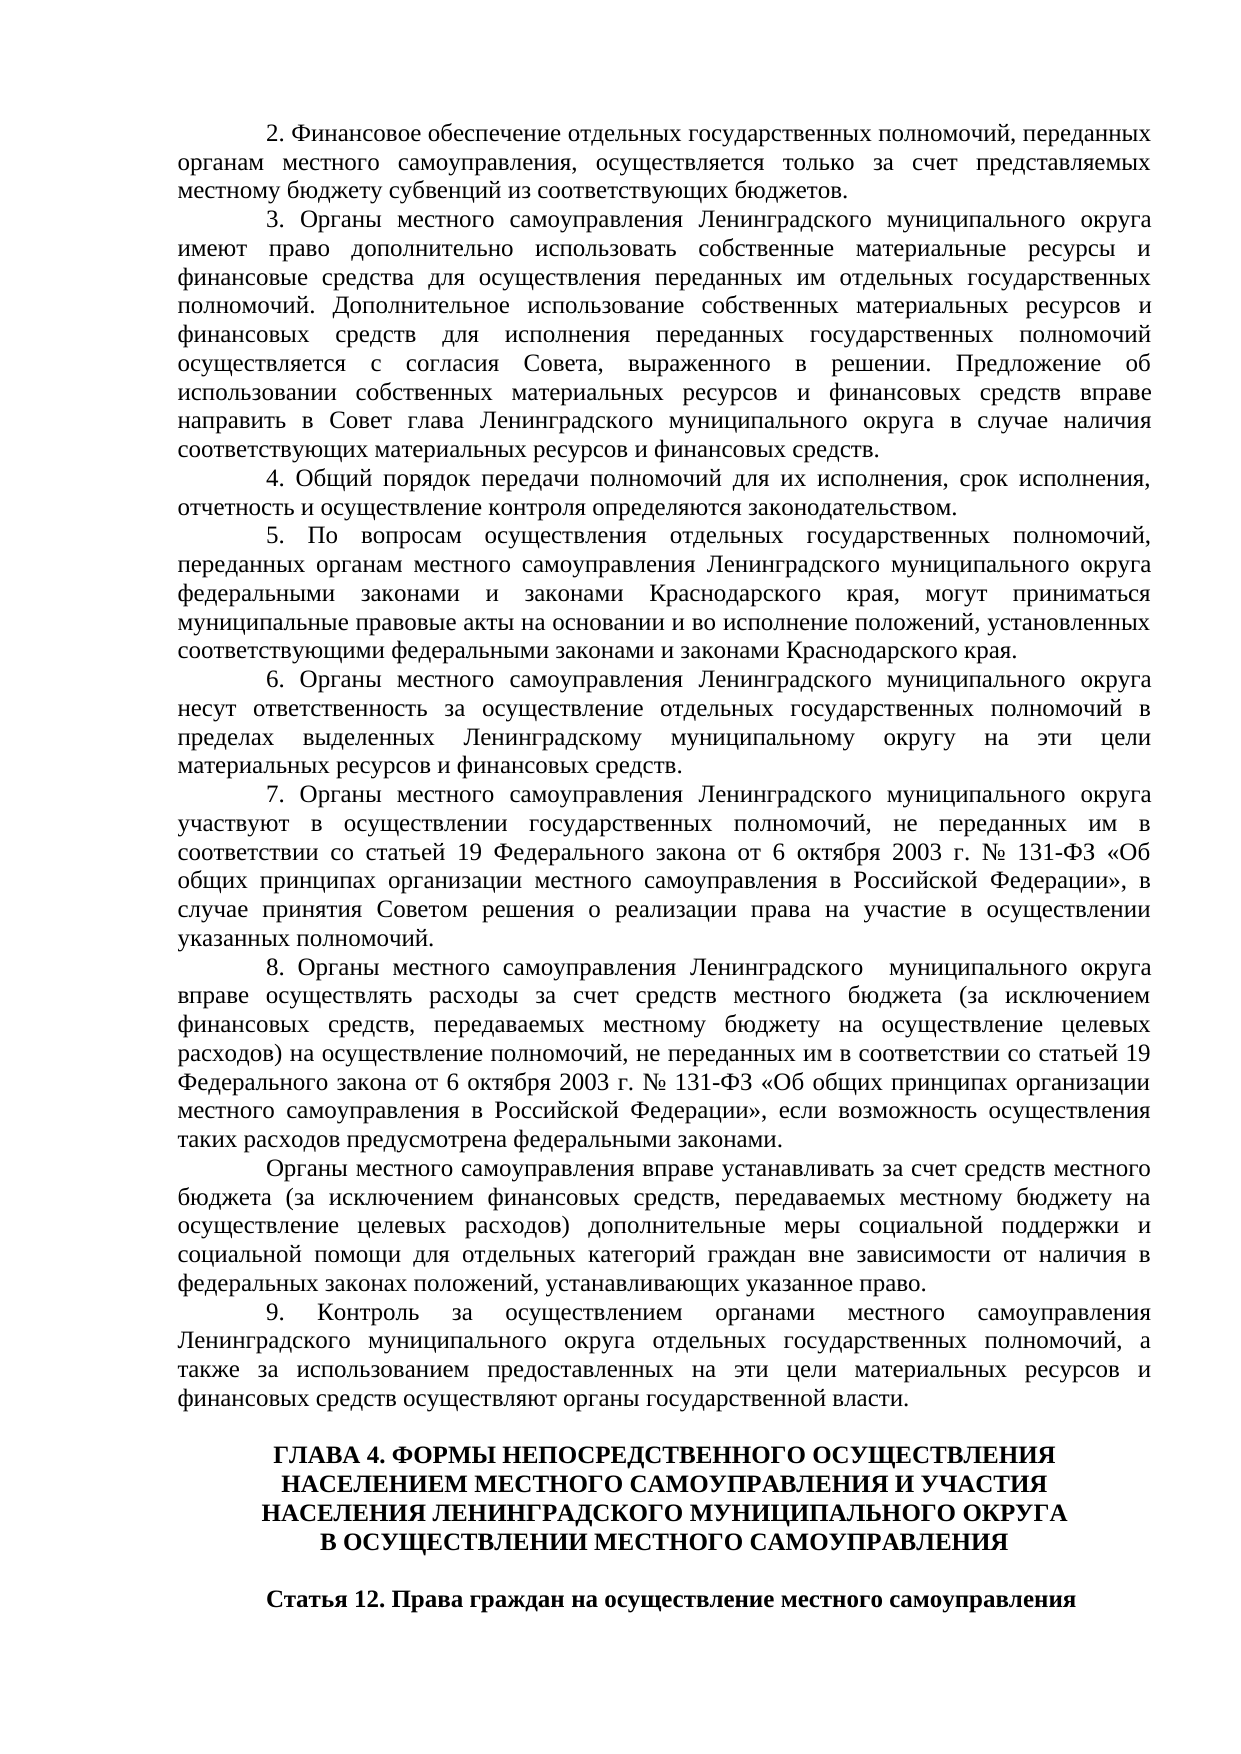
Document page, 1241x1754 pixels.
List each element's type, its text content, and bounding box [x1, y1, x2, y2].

text 4. Общий порядок передачи полномочий для их исполнения, срок исполнения, отчетность и осуществление контроля определяются законодательством. [177, 463, 1152, 521]
subtitle в осуществлении местного самоуправления [177, 1527, 1152, 1556]
text Органы местного самоуправления вправе устанавливать за счет средств местного бюджета (за исключением финансовых средств, передаваемых местному бюджету на осуществление целевых расходов) дополнительные меры социальной поддержки и социальной помощи для отдельных категорий граждан вне зависимости от наличия в федеральных законах положений, устанавливающих указанное право. [177, 1153, 1152, 1297]
text 2. Финансовое обеспечение отдельных государственных полномочий, переданных органам местного самоуправления, осуществляется только за счет представляемых местному бюджету субвенций из соответствующих бюджетов. [177, 118, 1152, 204]
subtitle населения ЛЕНИНГРАДСКОГО МУНИЦИПАЛЬНОГО ОКРУГА [177, 1498, 1152, 1527]
text 9. Контроль за осуществлением органами местного самоуправления Ленинградского муниципального округа отдельных государственных полномочий, а также за использованием предоставленных на эти цели материальных ресурсов и финансовых средств осуществляют органы государственной власти. [177, 1297, 1152, 1412]
text 8. Органы местного самоуправления Ленинградского муниципального округа вправе осуществлять расходы за счет средств местного бюджета (за исключением финансовых средств, передаваемых местному бюджету на осуществление целевых расходов) на осуществление полномочий, не переданных им в соответствии со статьей 19 Федерального закона от 6 октября 2003 г. № 131-ФЗ «Об общих принципах организации местного самоуправления в Российской Федерации», если возможность осуществления таких расходов предусмотрена федеральными законами. [177, 952, 1152, 1153]
subtitle ГЛАВА 4. ФОРМЫ НЕПОСРЕДСТВЕННОГО ОСУЩЕСТВЛЕНИЯ [177, 1441, 1152, 1469]
text 5. По вопросам осуществления отдельных государственных полномочий, переданных органам местного самоуправления Ленинградского муниципального округа федеральными законами и законами Краснодарского края, могут приниматься муниципальные правовые акты на основании и во исполнение положений, установленных соответствующими федеральными законами и законами Краснодарского края. [177, 521, 1152, 664]
text 7. Органы местного самоуправления Ленинградского муниципального округа участвуют в осуществлении государственных полномочий, не переданных им в соответствии со статьей 19 Федерального закона от 6 октября 2003 г. № 131-ФЗ «Об общих принципах организации местного самоуправления в Российской Федерации», в случае принятия Советом решения о реализации права на участие в осуществлении указанных полномочий. [177, 779, 1152, 952]
text 3. Органы местного самоуправления Ленинградского муниципального округа имеют право дополнительно использовать собственные материальные ресурсы и финансовые средства для осуществления переданных им отдельных государственных полномочий. Дополнительное использование собственных материальных ресурсов и финансовых средств для исполнения переданных государственных полномочий осуществляется с согласия Совета, выраженного в решении. Предложение об использовании собственных материальных ресурсов и финансовых средств вправе направить в Совет глава Ленинградского муниципального округа в случае наличия соответствующих материальных ресурсов и финансовых средств. [177, 204, 1152, 463]
subtitle НАСЕЛЕНИЕМ местноГО самоуправлениЯ и УчастиЯ [177, 1469, 1152, 1498]
text 6. Органы местного самоуправления Ленинградского муниципального округа несут ответственность за осуществление отдельных государственных полномочий в пределах выделенных Ленинградскому муниципальному округу на эти цели материальных ресурсов и финансовых средств. [177, 664, 1152, 779]
subtitle Статья 12. Права граждан на осуществление местного самоуправления [177, 1584, 1152, 1613]
